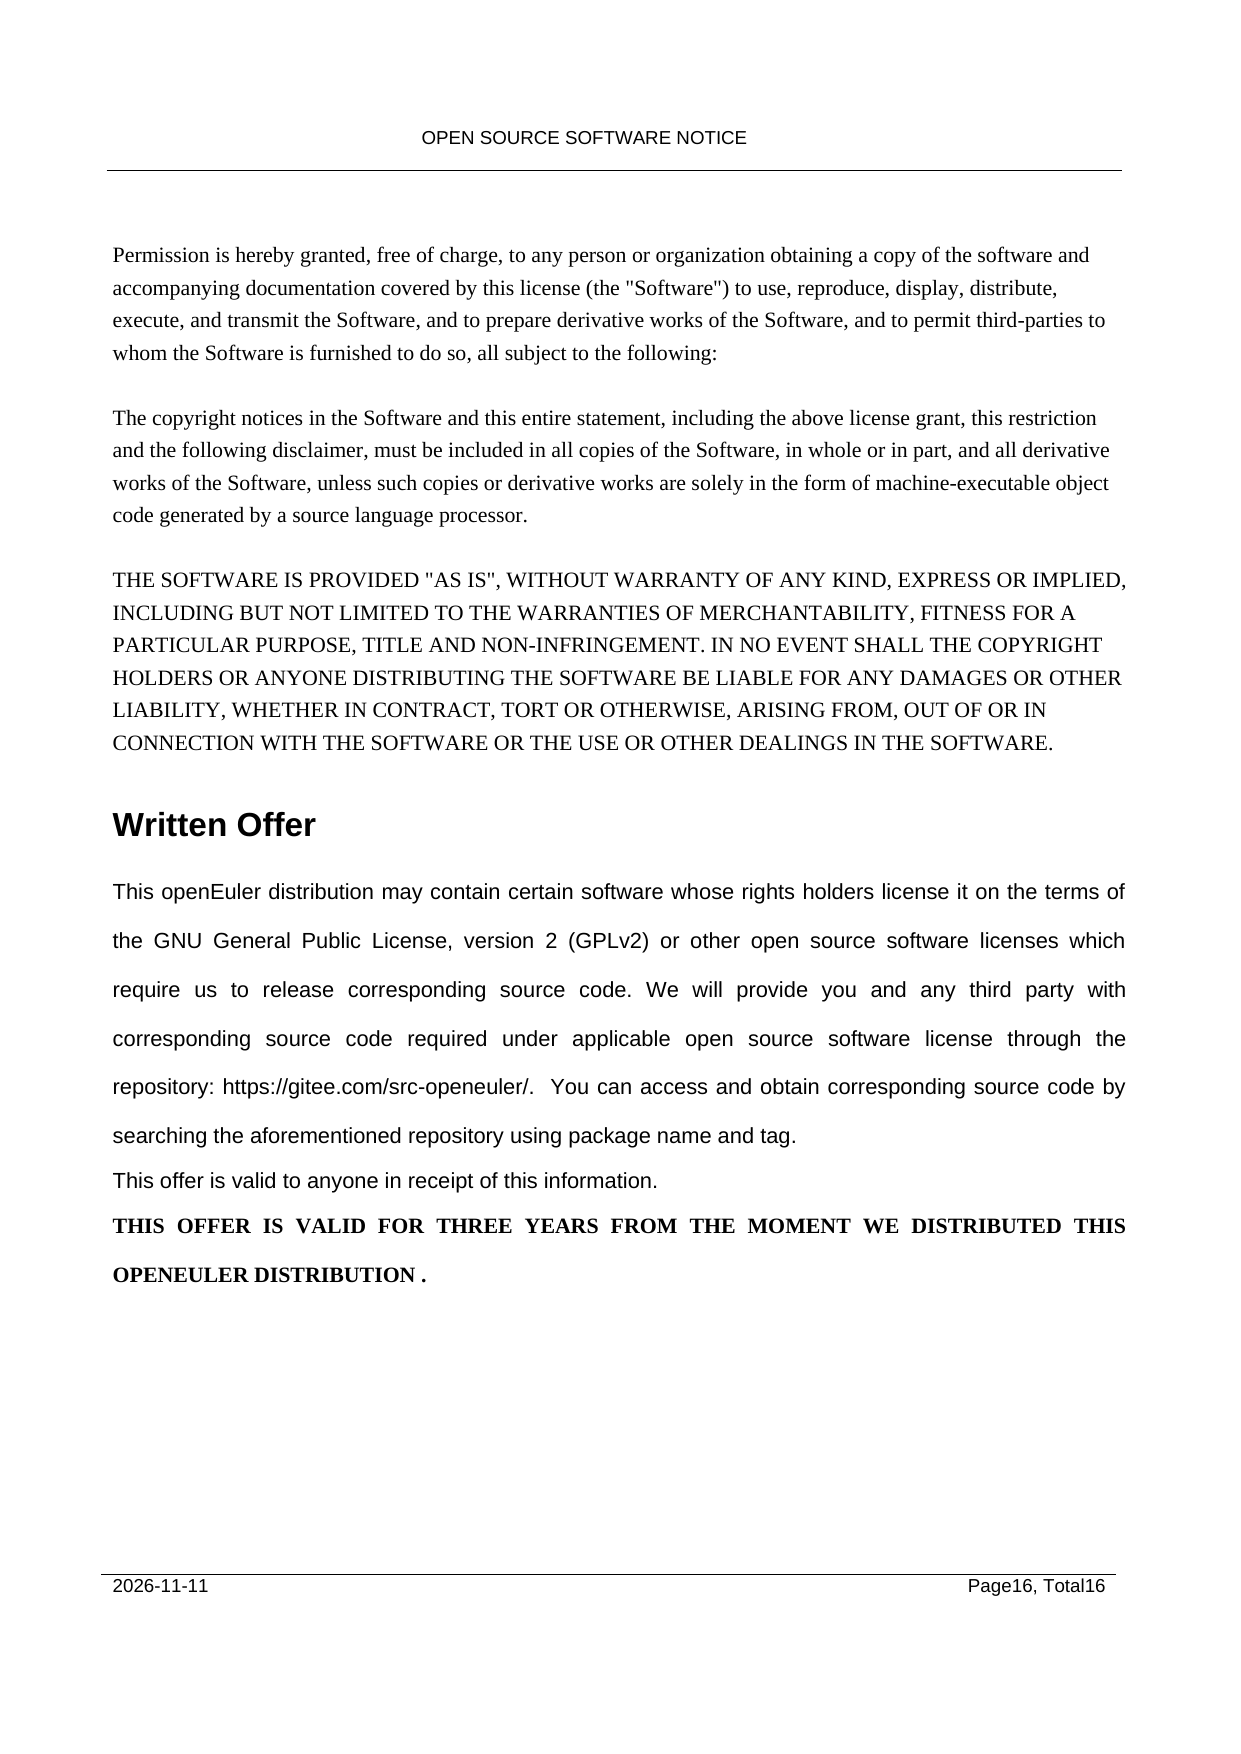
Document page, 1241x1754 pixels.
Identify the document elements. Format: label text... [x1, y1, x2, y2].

text This openEuler distribution may contain certain software whose rights holders license it on the terms of the GNU General Public License, version 2 (GPLv2) or other open source software licenses which require us to release corresponding source code. We will provide you and any third party with corresponding source code required under applicable open source software license through the repository: https://gitee.com/src-openeuler/. You can access and obtain corresponding source code by searching the aforementioned repository using package name and tag. [112, 876, 1128, 1152]
text Written Offer [112, 791, 1128, 856]
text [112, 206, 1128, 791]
text THIS OFFER IS VALID FOR THREE YEARS FROM THE MOMENT WE DISTRIBUTED THIS OPENEULER DISTRIBUTION . [112, 1209, 1128, 1291]
text This offer is valid to anyone in receipt of this information. [112, 1164, 1128, 1197]
